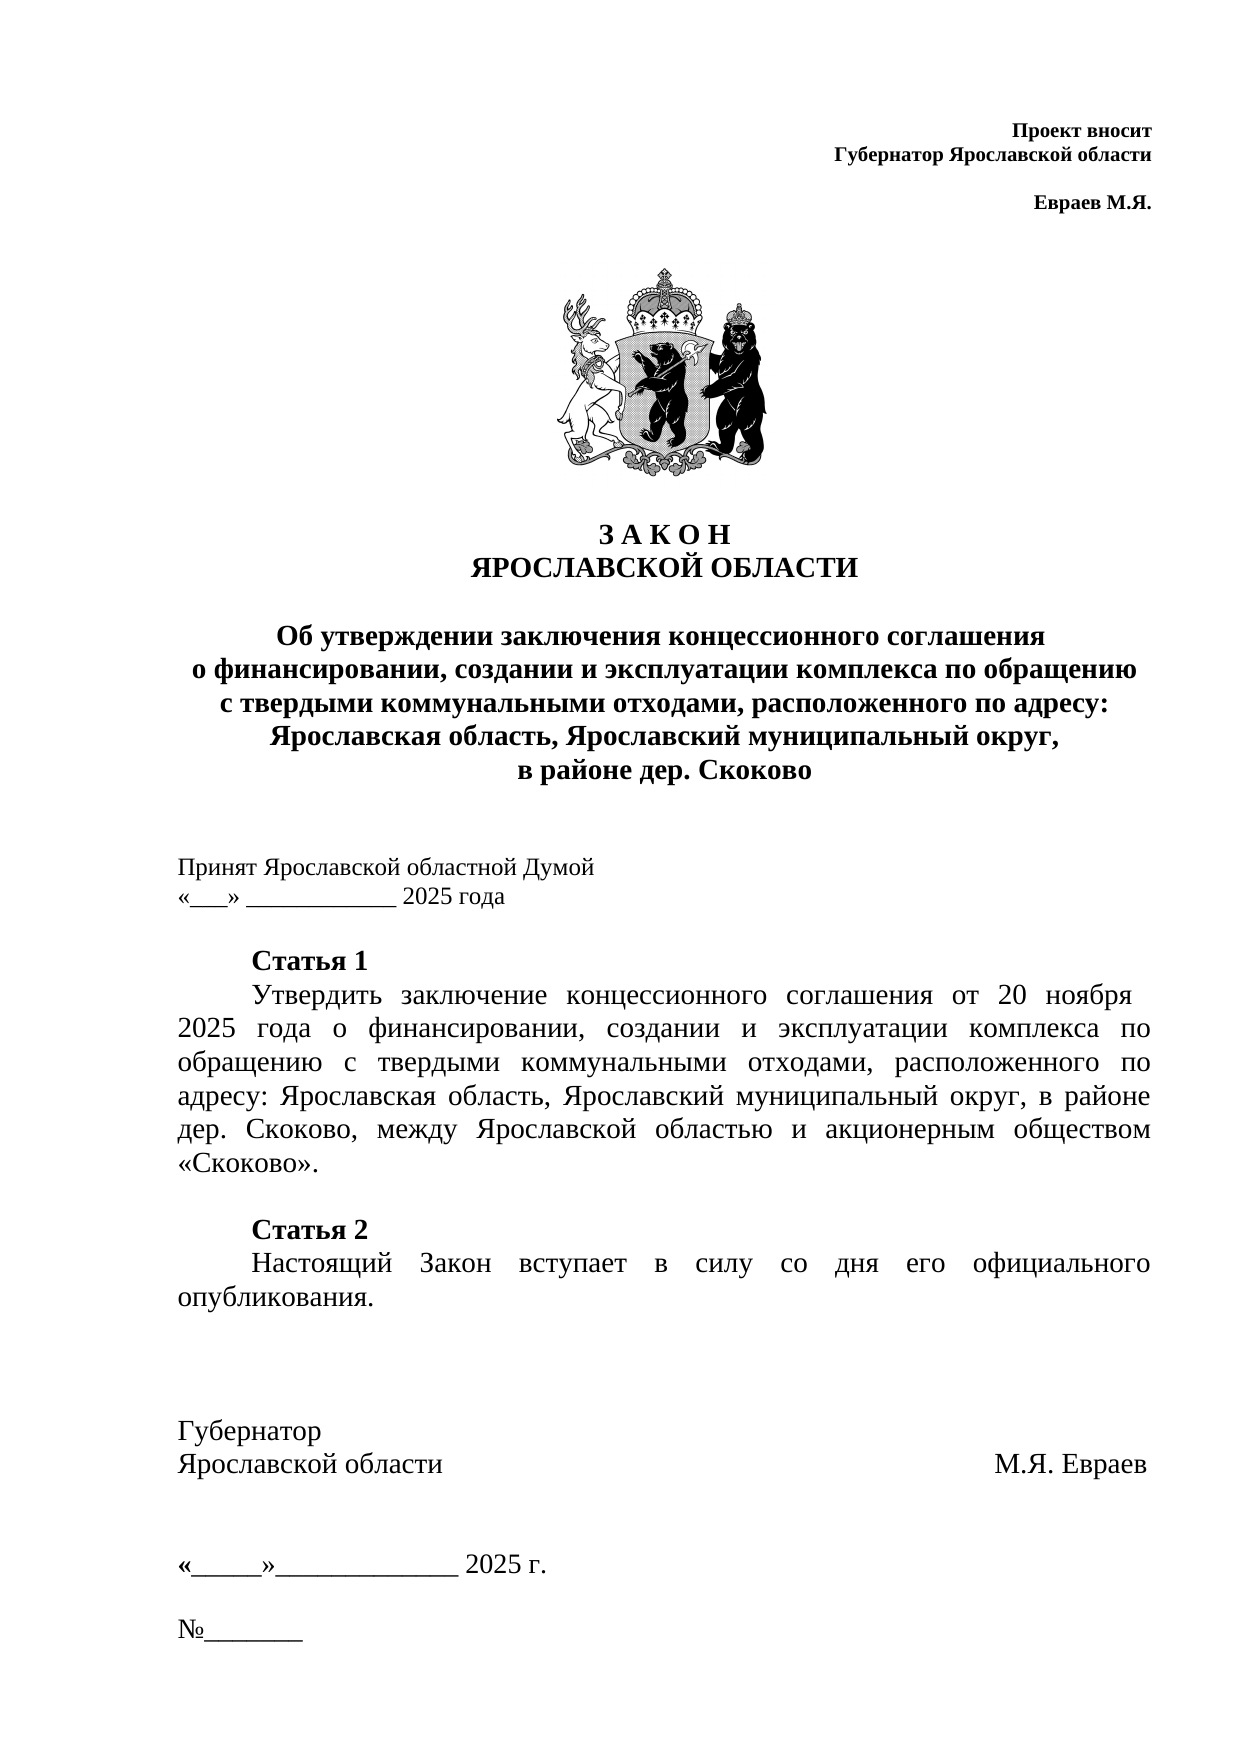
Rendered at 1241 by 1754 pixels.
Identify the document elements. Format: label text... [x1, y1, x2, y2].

text Проект вносит [177, 118, 1152, 142]
text Губернатор [177, 1413, 1152, 1447]
text Статья 2 [177, 1212, 1152, 1245]
text с твердыми коммунальными отходами, расположенного по адресу: Ярославская область, Ярославский муниципальный округ, [177, 685, 1152, 752]
text Статья 1 [177, 943, 1152, 977]
text Настоящий Закон вступает в силу со дня его официального опубликования. [177, 1245, 1152, 1312]
picture [551, 262, 778, 489]
text Принят Ярославской областной Думой [177, 852, 1152, 881]
text в районе дер. Скоково [177, 752, 1152, 785]
text «___» ____________ 2025 года [177, 881, 1152, 910]
text «_____»_____________ 2025 г. [177, 1547, 1152, 1579]
text №_______ [177, 1612, 1152, 1644]
text ЯРОСЛАВСКОЙ ОБЛАСТИ [177, 551, 1152, 584]
text Губернатор Ярославской области [177, 142, 1152, 166]
text Об утверждении заключения концессионного соглашения о финансировании, создании и эксплуатации комплекса по обращению [177, 618, 1152, 685]
text Утвердить заключение концессионного соглашения от 20 ноября 2025 года о финансировании, создании и эксплуатации комплекса по обращению с твердыми коммунальными отходами, расположенного по адресу: Ярославская область, Ярославский муниципальный округ, в районе дер. Скоково, между Ярославской областью и акционерным обществом «Скоково». [177, 977, 1152, 1178]
text З А К О Н [177, 517, 1152, 551]
text Евраев М.Я. [177, 190, 1152, 214]
text Ярославской области М.Я. Евраев [177, 1447, 1152, 1480]
